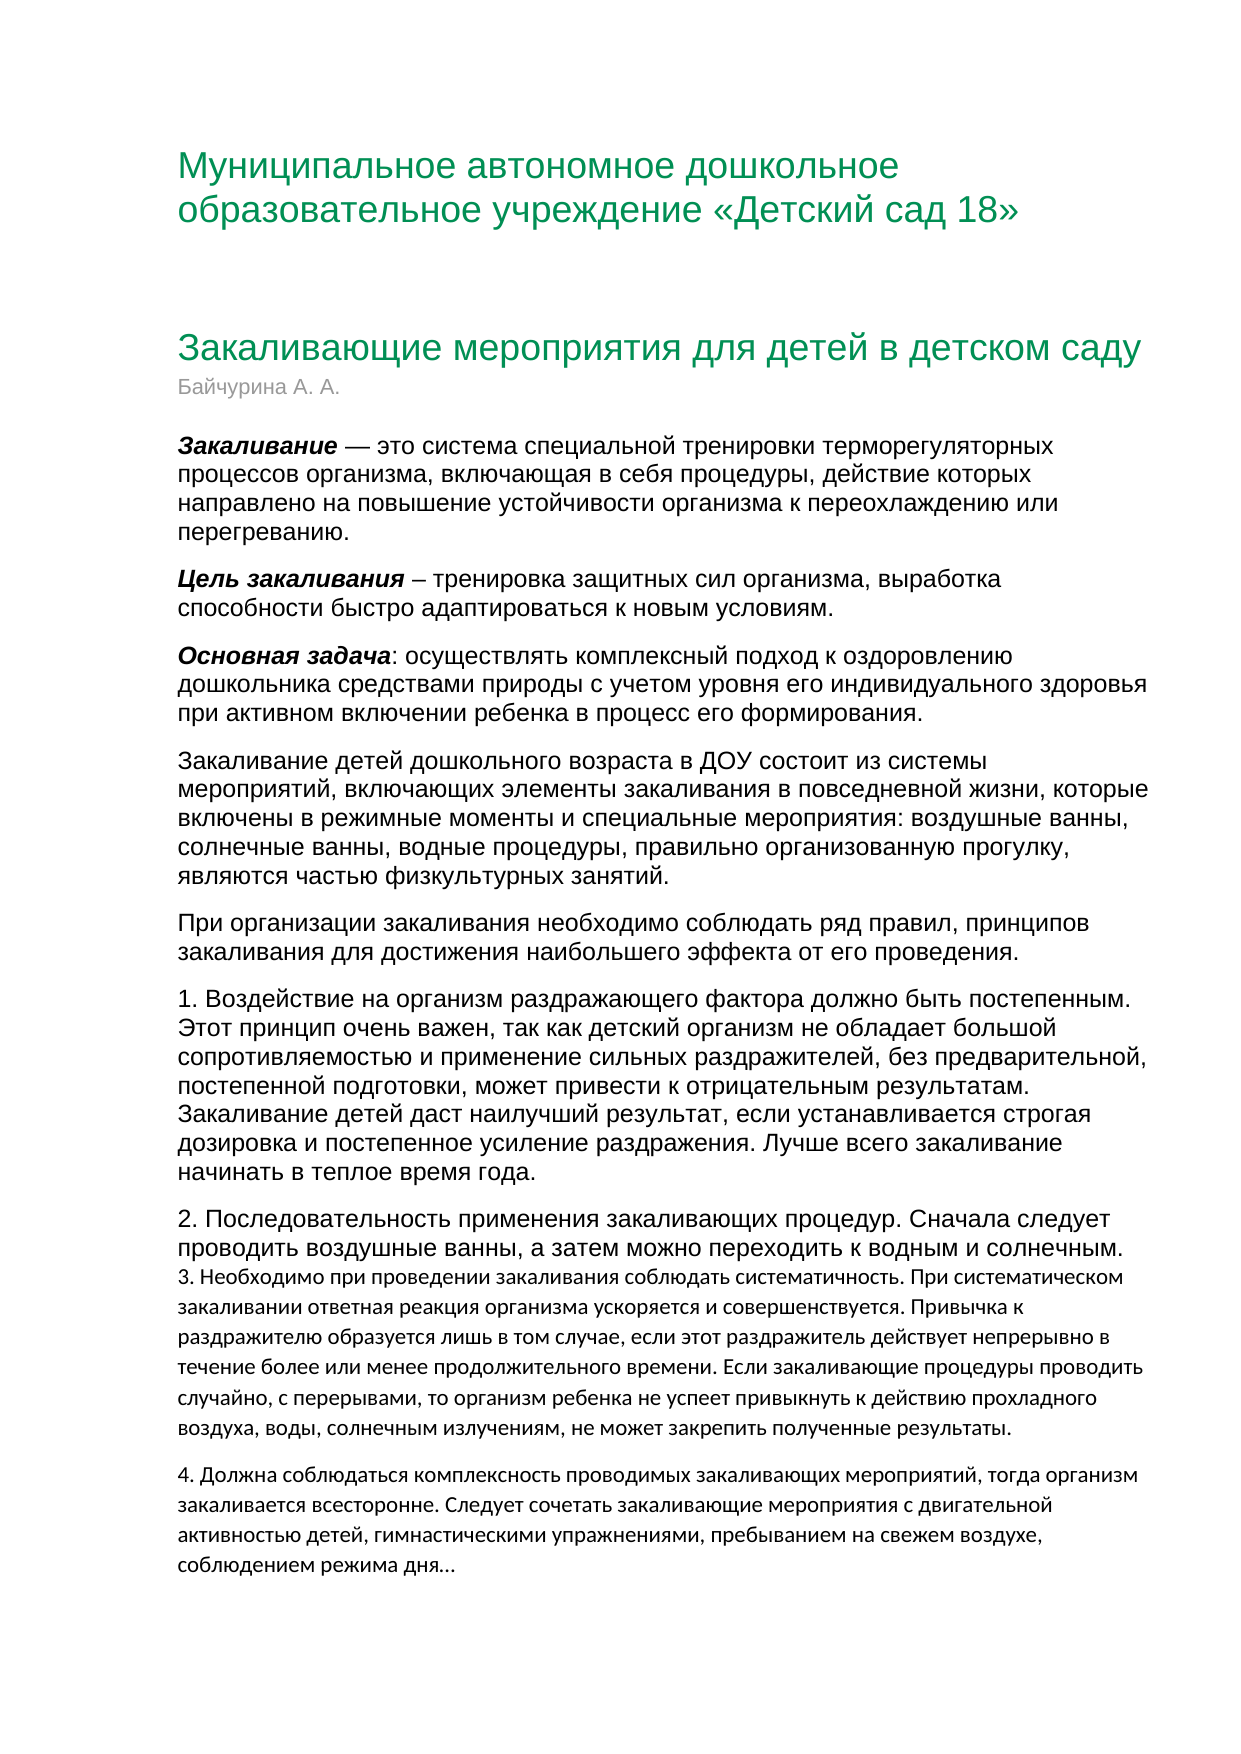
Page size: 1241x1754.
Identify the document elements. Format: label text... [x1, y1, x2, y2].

subtitle Муниципальное автономное дошкольное образовательное учреждение «Детский сад 18» [177, 143, 1152, 231]
text Закаливание — это система специальной тренировки терморегуляторных процессов организма, включающая в себя процедуры, действие которых направлено на повышение устойчивости организма к переохлаждению или перегреванию. [177, 431, 1152, 546]
text Байчурина А. А. [177, 368, 1152, 399]
text При организации закаливания необходимо соблюдать ряд правил, принципов закаливания для достижения наибольшего эффекта от его проведения. [177, 908, 1152, 966]
text Цель закаливания – тренировка защитных сил организма, выработка способности быстро адаптироваться к новым условиям. [177, 564, 1152, 622]
text 4. Должна соблюдаться комплексность проводимых закаливающих мероприятий, тогда организм закаливается всесторонне. Следует сочетать закаливающие мероприятия с двигательной активностью детей, гимнастическими упражнениями, пребыванием на свежем воздухе, соблюдением режима дня… [177, 1460, 1152, 1578]
text 3. Необходимо при проведении закаливания соблюдать систематичность. При систематическом закаливании ответная реакция организма ускоряется и совершенствуется. Привычка к раздражителю образуется лишь в том случае, если этот раздражитель действует непрерывно в течение более или менее продолжительного времени. Если закаливающие процедуры проводить случайно, с перерывами, то организм ребенка не успеет привыкнуть к действию прохладного воздуха, воды, солнечным излучениям, не может закрепить полученные результаты. [177, 1262, 1152, 1441]
subtitle Закаливающие мероприятия для детей в детском саду [177, 324, 1152, 368]
text 2. Последовательность применения закаливающих процедур. Сначала следует проводить воздушные ванны, а затем можно переходить к водным и солнечным. [177, 1204, 1152, 1262]
text Основная задача: осуществлять комплексный подход к оздоровлению дошкольника средствами природы с учетом уровня его индивидуального здоровья при активном включении ребенка в процесс его формирования. [177, 641, 1152, 727]
text Закаливание детей дошкольного возраста в ДОУ состоит из системы мероприятий, включающих элементы закаливания в повседневной жизни, которые включены в режимные моменты и специальные мероприятия: воздушные ванны, солнечные ванны, водные процедуры, правильно организованную прогулку, являются частью физкультурных занятий. [177, 746, 1152, 889]
text 1. Воздействие на организм раздражающего фактора должно быть постепенным. Этот принцип очень важен, так как детский организм не обладает большой сопротивляемостью и применение сильных раздражителей, без предварительной, постепенной подготовки, может привести к отрицательным результатам. Закаливание детей даст наилучший результат, если устанавливается строгая дозировка и постепенное усиление раздражения. Лучше всего закаливание начинать в теплое время года. [177, 984, 1152, 1186]
